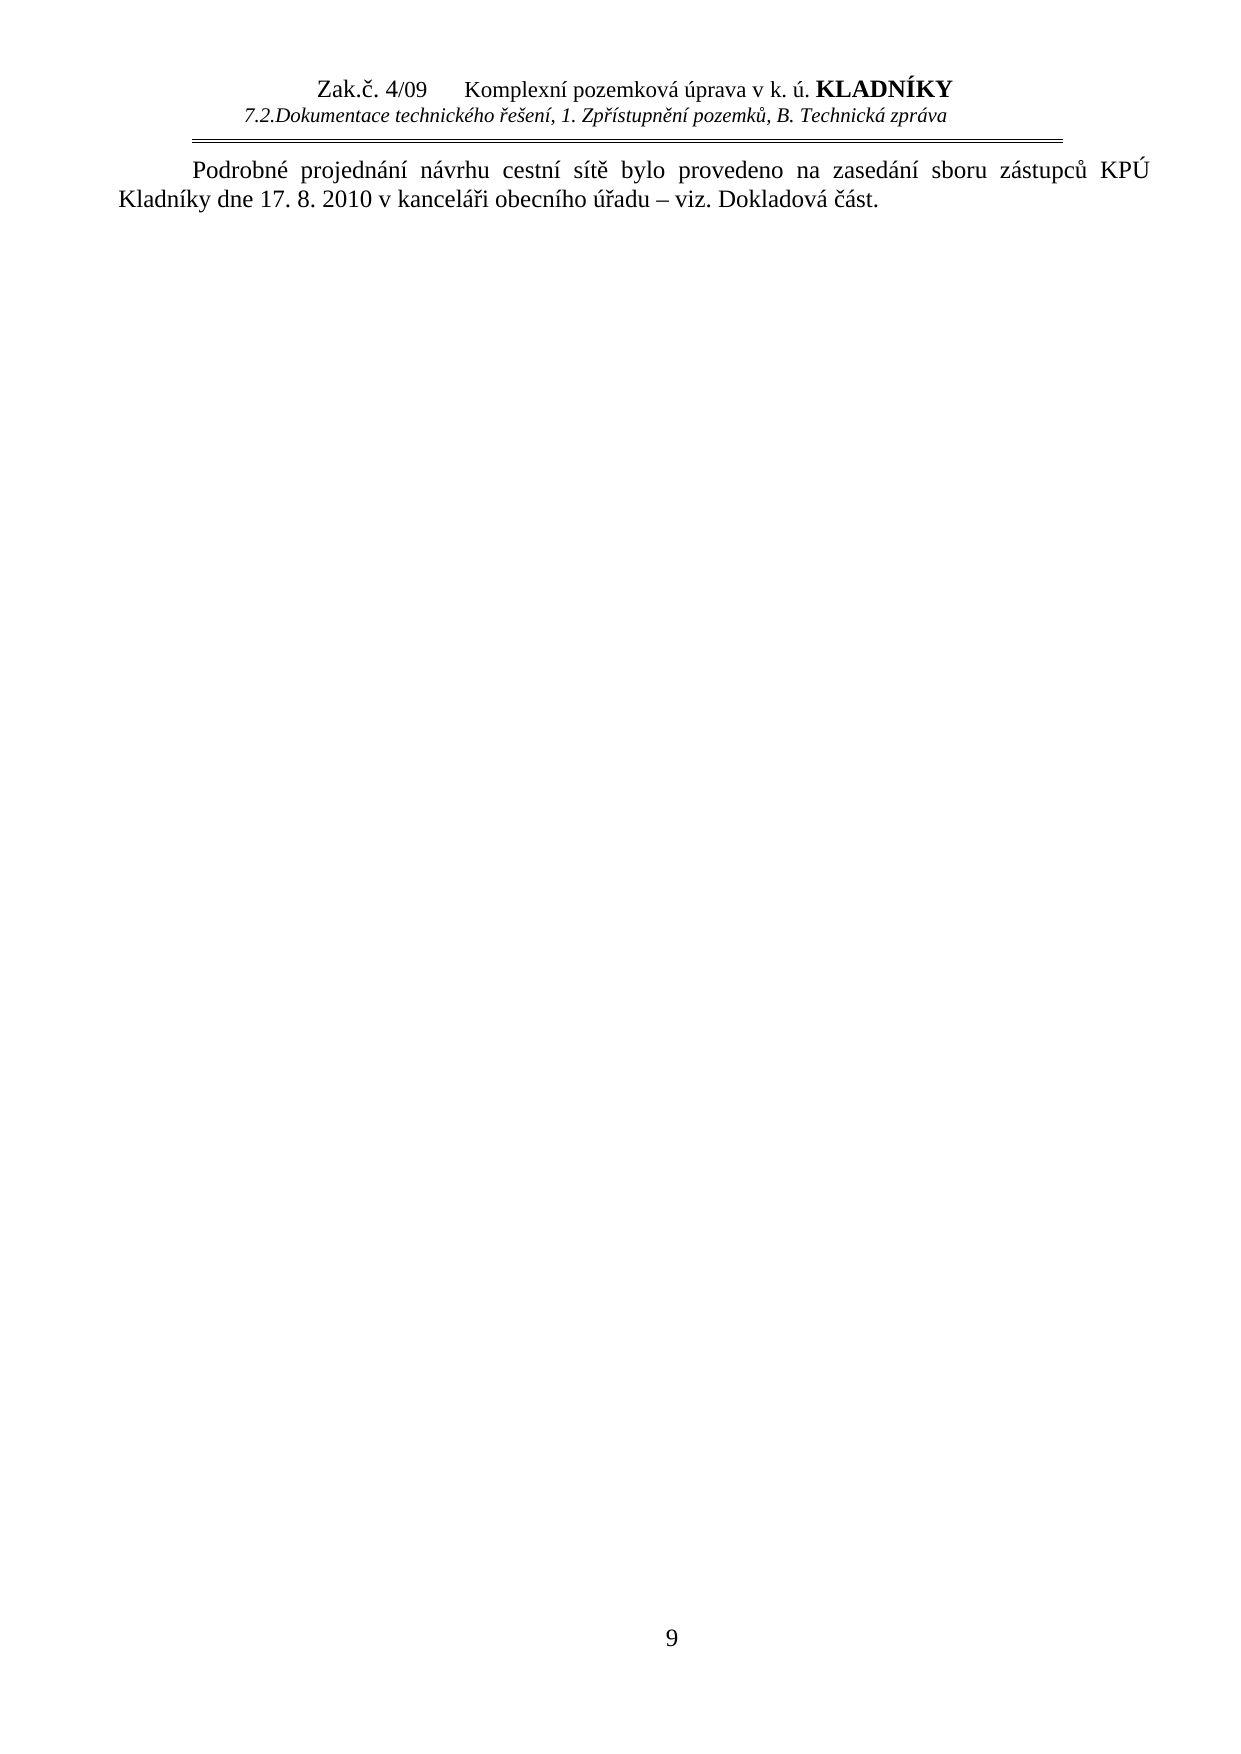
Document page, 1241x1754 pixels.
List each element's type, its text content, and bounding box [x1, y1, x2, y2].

text Podrobné projednání návrhu cestní sítě bylo provedeno na zasedání sboru zástupců KPÚ Kladníky dne 17. 8. 2010 v kanceláři obecního úřadu – viz. Dokladová část. [118, 155, 1152, 213]
